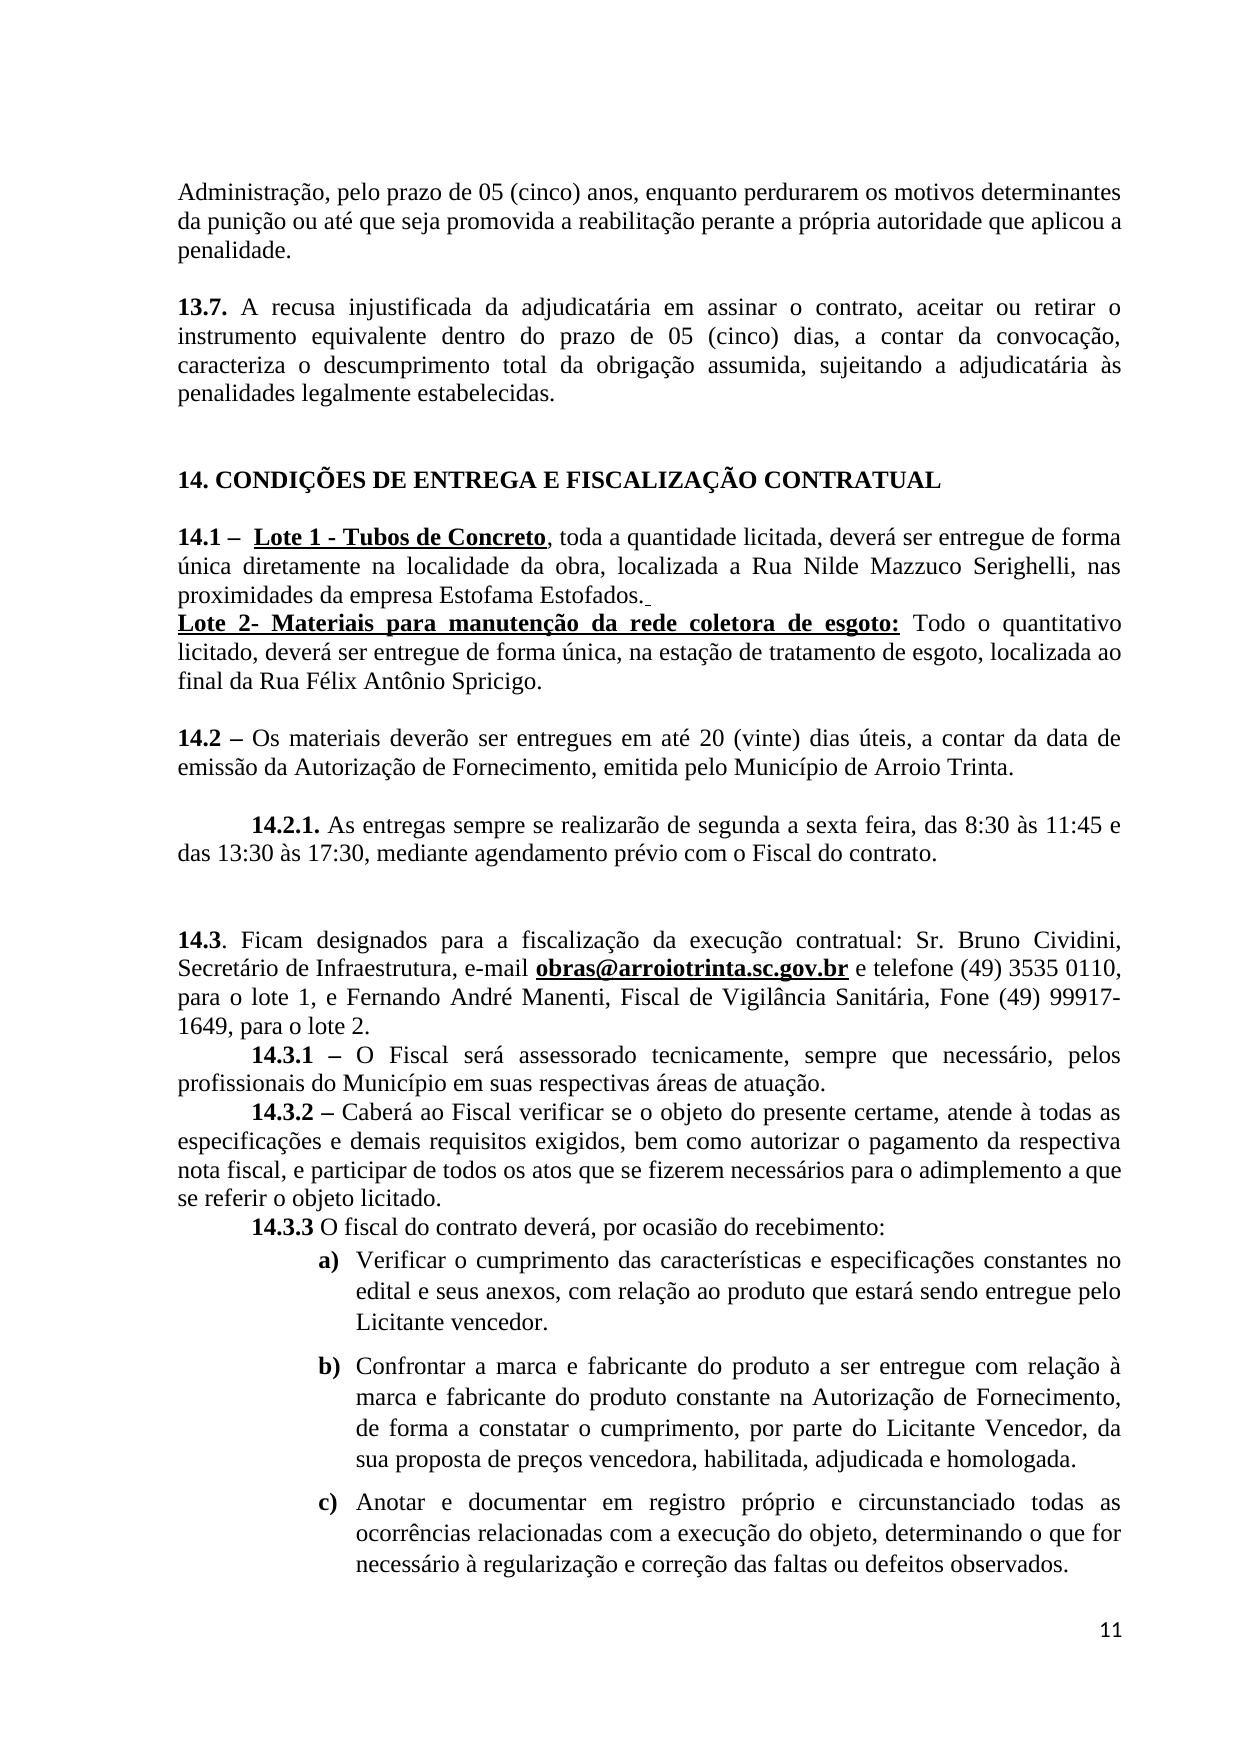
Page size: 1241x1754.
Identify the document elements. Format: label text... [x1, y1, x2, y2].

list Anotar e documentar em registro próprio e circunstanciado todas as ocorrências relacionadas com a execução do objeto, determinando o que for necessário à regularização e correção das faltas ou defeitos observados. [318, 1487, 1122, 1578]
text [177, 177, 1122, 263]
text 13.7. A recusa injustificada da adjudicatária em assinar o contrato, aceitar ou retirar o instrumento equivalente dentro do prazo de 05 (cinco) dias, a contar da convocação, caracteriza o descumprimento total da obrigação assumida, sujeitando a adjudicatária às penalidades legalmente estabelecidas. [177, 292, 1122, 407]
text Lote 2- Materiais para manutenção da rede coletora de esgoto: Todo o quantitativo licitado, deverá ser entregue de forma única, na estação de tratamento de esgoto, localizada ao final da Rua Félix Antônio Spricigo. [177, 608, 1122, 695]
list Confrontar a marca e fabricante do produto a ser entregue com relação à marca e fabricante do produto constante na Autorização de Fornecimento, de forma a constatar o cumprimento, por parte do Licitante Vencedor, da sua proposta de preços vencedora, habilitada, adjudicada e homologada. [318, 1351, 1122, 1473]
text 14.1 – Lote 1 - Tubos de Concreto, toda a quantidade licitada, deverá ser entregue de forma única diretamente na localidade da obra, localizada a Rua Nilde Mazzuco Serighelli, nas proximidades da empresa Estofama Estofados. [177, 522, 1122, 608]
text 14.3.1 – O Fiscal será assessorado tecnicamente, sempre que necessário, pelos profissionais do Município em suas respectivas áreas de atuação. [177, 1040, 1122, 1097]
text 14.3. Ficam designados para a fiscalização da execução contratual: Sr. Bruno Cividini, Secretário de Infraestrutura, e-mail obras@arroiotrinta.sc.gov.br e telefone (49) 3535 0110, para o lote 1, e Fernando André Manenti, Fiscal de Vigilância Sanitária, Fone (49) 99917-1649, para o lote 2. [177, 925, 1122, 1040]
text 14.2 – Os materiais deverão ser entregues em até 20 (vinte) dias úteis, a contar da data de emissão da Autorização de Fornecimento, emitida pelo Município de Arroio Trinta. [177, 723, 1122, 781]
text 14.3.3 O fiscal do contrato deverá, por ocasião do recebimento: [177, 1212, 1122, 1241]
list Verificar o cumprimento das características e especificações constantes no edital e seus anexos, com relação ao produto que estará sendo entregue pelo Licitante vencedor. [318, 1245, 1122, 1336]
text 14. CONDIÇÕES DE ENTREGA E FISCALIZAÇÃO CONTRATUAL [177, 465, 1122, 493]
text 14.2.1. As entregas sempre se realizarão de segunda a sexta feira, das 8:30 às 11:45 e das 13:30 às 17:30, mediante agendamento prévio com o Fiscal do contrato. [177, 810, 1122, 867]
text 14.3.2 – Caberá ao Fiscal verificar se o objeto do presente certame, atende à todas as especificações e demais requisitos exigidos, bem como autorizar o pagamento da respectiva nota fiscal, e participar de todos os atos que se fizerem necessários para o adimplemento a que se referir o objeto licitado. [177, 1097, 1122, 1212]
